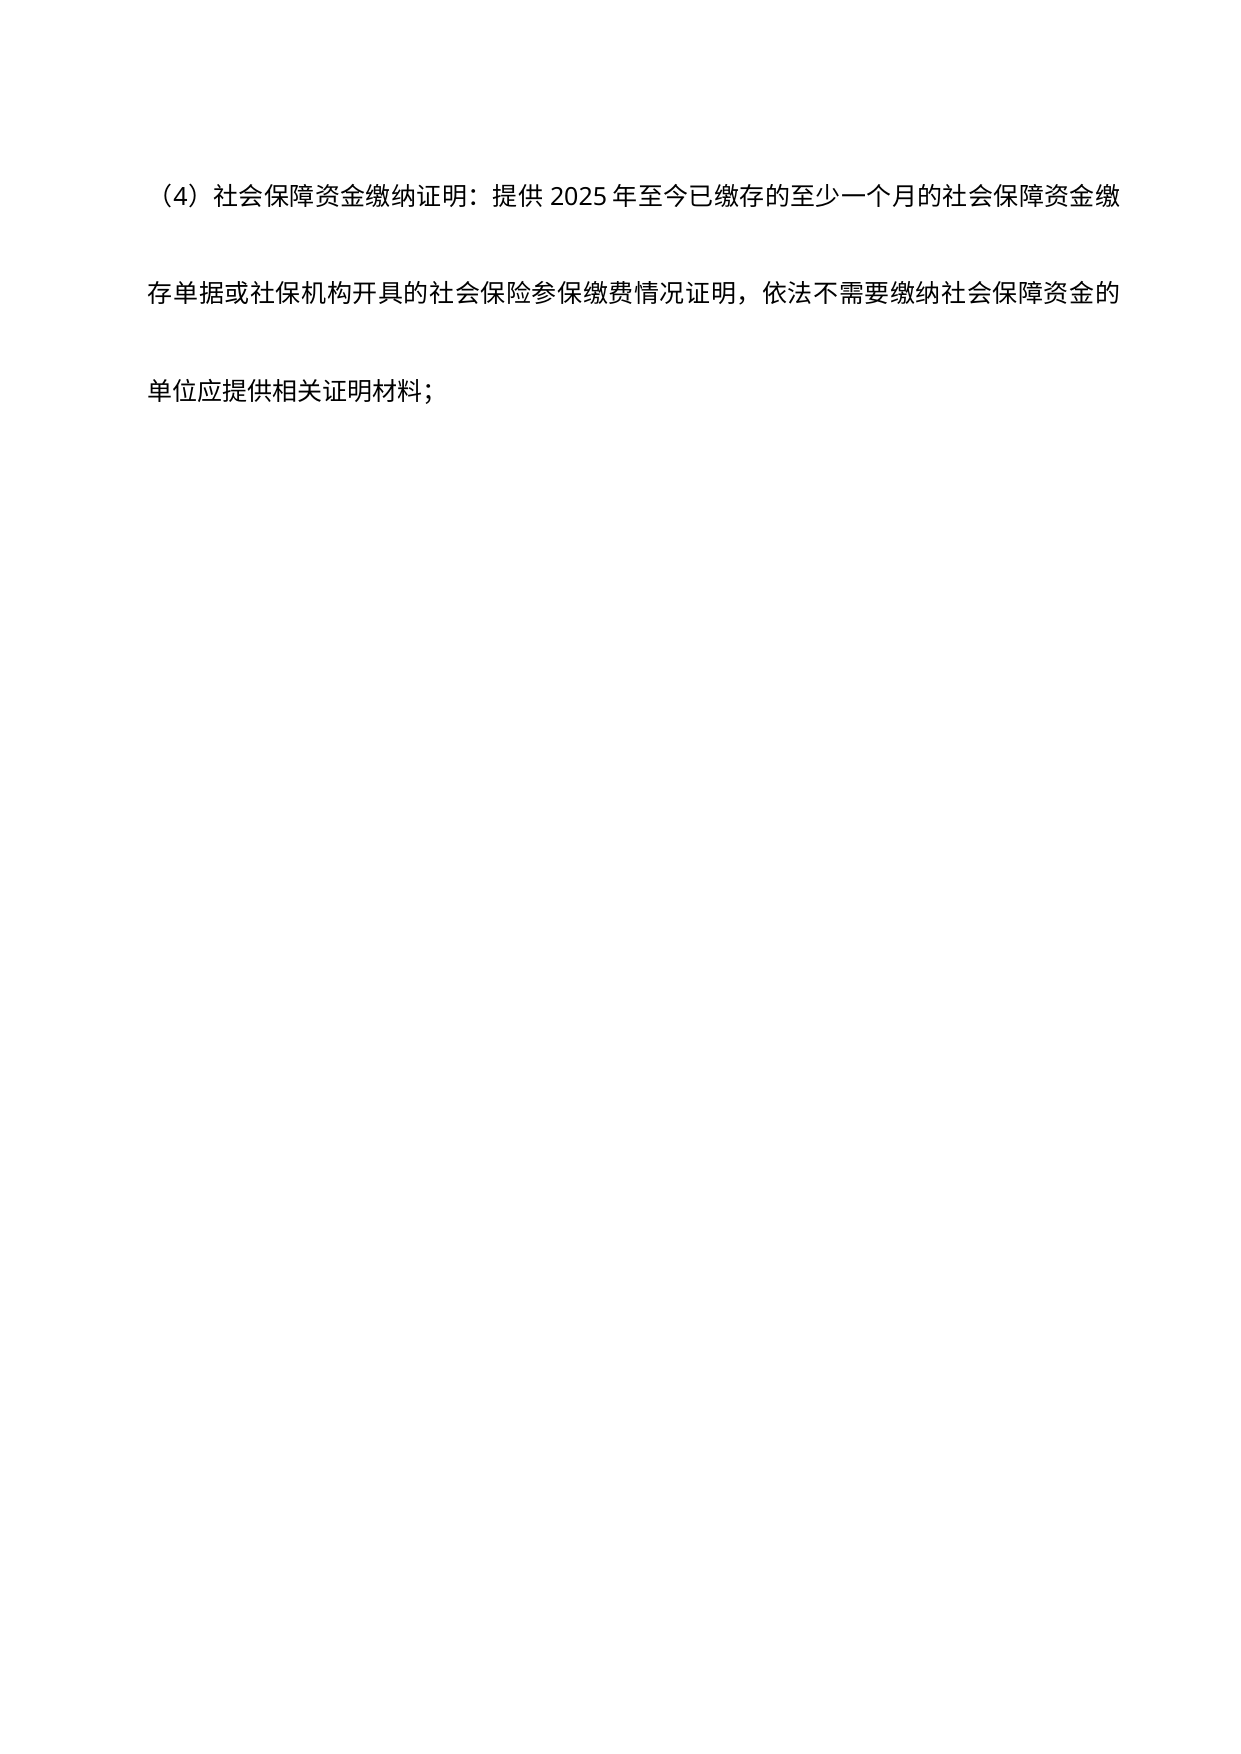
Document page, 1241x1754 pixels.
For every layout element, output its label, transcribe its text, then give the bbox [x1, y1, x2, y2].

text （4）社会保障资金缴纳证明：提供2025年至今已缴存的至少一个月的社会保障资金缴存单据或社保机构开具的社会保险参保缴费情况证明，依法不需要缴纳社会保障资金的单位应提供相关证明材料； [148, 162, 1122, 422]
